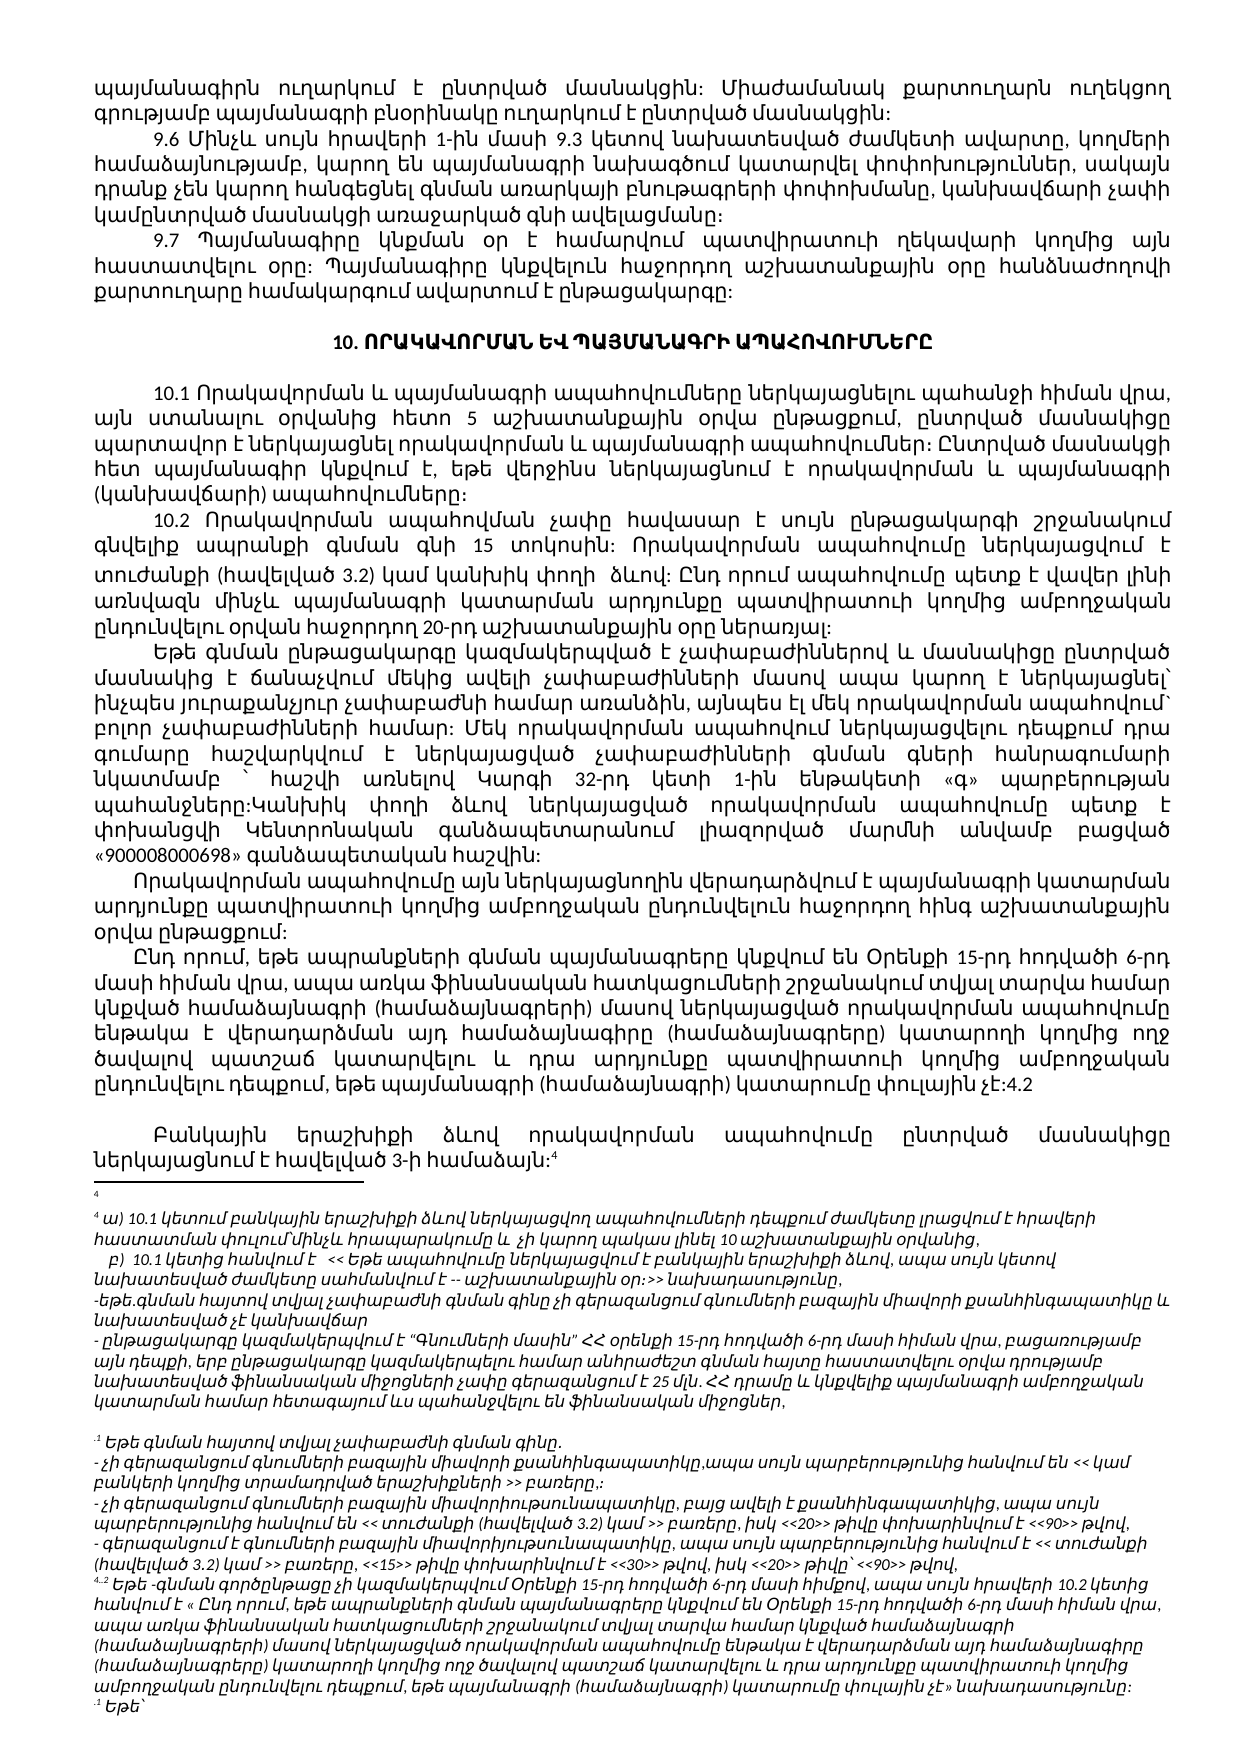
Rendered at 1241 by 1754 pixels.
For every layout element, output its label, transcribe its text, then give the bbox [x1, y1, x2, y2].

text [94, 75, 1171, 126]
text Եթե գնման ընթացակարգը կազմակերպված է չափաբաժիններով և մասնակիցը ընտրված մասնակից է ճանաչվում մեկից ավելի չափաբաժինների մասով ապա կարող է ներկայացնել՝ ինչպես յուրաքանչյուր չափաբաժնի համար առանձին, այնպես էլ մեկ որակավորման ապահովում` բոլոր չափաբաժինների համար: Մեկ որակավորման ապահովում ներկայացվելու դեպքում դրա գումարը հաշվարկվում է ներկայացված չափաբաժինների գնման գների հանրագումարի նկատմամբ ՝ հաշվի առնելով Կարգի 32-րդ կետի 1-ին ենթակետի «գ» պարբերության պահանջները:Կանխիկ փողի ձևով ներկայացված որակավորման ապահովումը պետք է փոխանցվի Կենտրոնական գանձապետարանում լիազորված մարմնի անվամբ բացված «900008000698» գանձապետական հաշվին: [94, 639, 1171, 868]
text Բանկային երաշխիքի ձևով որակավորման ապահովումը ընտրված մասնակիցը ներկայացնում է հավելված 3-ի համաձայն: [94, 1122, 1171, 1173]
text 10.1 Որակավորման և պայմանագրի ապահովումները ներկայացնելու պահանջի հիման վրա, այն ստանալու օրվանից հետո 5 աշխատանքային օրվա ընթացքում, ընտրված մասնակիցը պարտավոր է ներկայացնել որակավորման և պայմանագրի ապահովումներ։ Ընտրված մասնակցի հետ պայմանագիր կնքվում է, եթե վերջինս ներկայացնում է որակավորման և պայմանագրի (կանխավճարի) ապահովումները։ [94, 380, 1171, 507]
text 9.7 Պայմանագիրը կնքման օր է համարվում պատվիրատուի ղեկավարի կողմից այն հաստատվելու օրը: Պայմանագիրը կնքվելուն հաջորդող աշխատանքային օրը հանձնաժողովի քարտուղարը համակարգում ավարտում է ընթացակարգը: [94, 227, 1171, 304]
text Ընդ որում, եթե ապրանքների գնման պայմանագրերը կնքվում են Օրենքի 15-րդ հոդվածի 6-րդ մասի հիման վրա, ապա առկա ֆինանսական հատկացումների շրջանակում տվյալ տարվա համար կնքված համաձայնագրի (համաձայնագրերի) մասով ներկայացված որակավորման ապահովումը ենթակա է վերադարձման այդ համաձայնագիրը (համաձայնագրերը) կատարողի կողմից ողջ ծավալով պատշաճ կատարվելու և դրա արդյունքը պատվիրատուի կողմից ամբողջական ընդունվելու դեպքում, եթե պայմանագրի (համաձայնագրի) կատարումը փուլային չէ:4.2 [94, 944, 1171, 1097]
text 10.2 Որակավորման ապահովման չափը հավասար է սույն ընթացակարգի շրջանակում գնվելիք ապրանքի գնման գնի 15 տոկոսին: Որակավորման ապահովումը ներկայացվում է տուժանքի (հավելված 3.2) կամ կանխիկ փողի ձևով: Ընդ որում ապահովումը պետք է վավեր լինի առնվազն մինչև պայմանագրի կատարման արդյունքը պատվիրատուի կողմից ամբողջական ընդունվելու օրվան հաջորդող 20-րդ աշխատանքային օրը ներառյալ: [94, 507, 1171, 639]
text 10. ՈՐԱԿԱՎՈՐՄԱՆ ԵՎ ՊԱՅՄԱՆԱԳՐԻ ԱՊԱՀՈՎՈՒՄՆԵՐԸ [94, 329, 1171, 354]
text Որակավորման ապահովումը այն ներկայացնողին վերադարձվում է պայմանագրի կատարման արդյունքը պատվիրատուի կողմից ամբողջական ընդունվելուն հաջորդող հինգ աշխատանքային օրվա ընթացքում: [94, 868, 1171, 944]
text 9.6 Մինչև սույն հրավերի 1-ին մասի 9.3 կետով նախատեսված ժամկետի ավարտը, կողմերի համաձայնությամբ, կարող են պայմանագրի նախագծում կատարվել փոփոխություններ, սակայն դրանք չեն կարող հանգեցնել գնման առարկայի բնութագրերի փոփոխմանը, կանխավճարի չափի կամընտրված մասնակցի առաջարկած գնի ավելացմանը։ [94, 126, 1171, 227]
